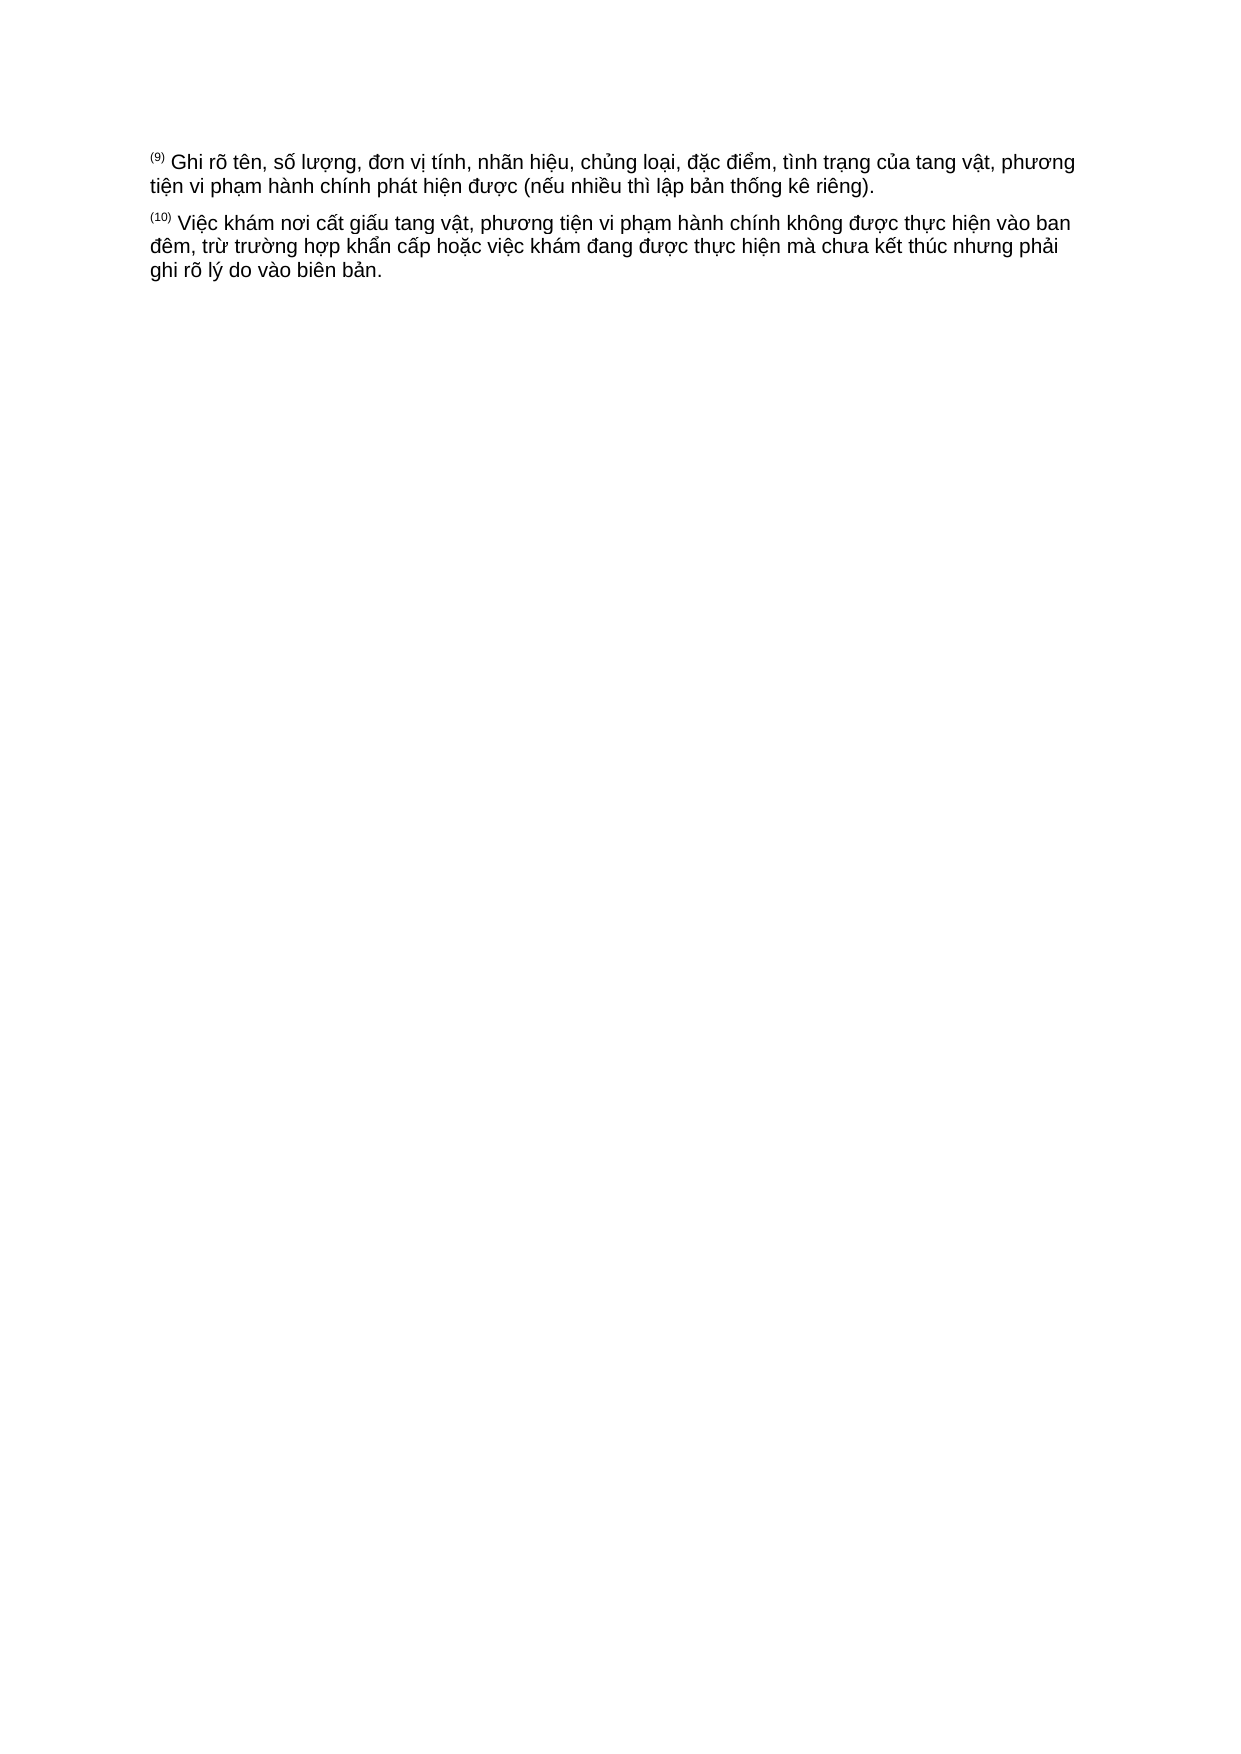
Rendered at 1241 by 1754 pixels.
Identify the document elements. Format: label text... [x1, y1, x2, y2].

text (10) Việc khám nơi cất giấu tang vật, phương tiện vi phạm hành chính không được thực hiện vào ban đêm, trừ trường hợp khẩn cấp hoặc việc khám đang được thực hiện mà chưa kết thúc nhưng phải ghi rõ lý do vào biên bản. [383, 210, 1090, 282]
